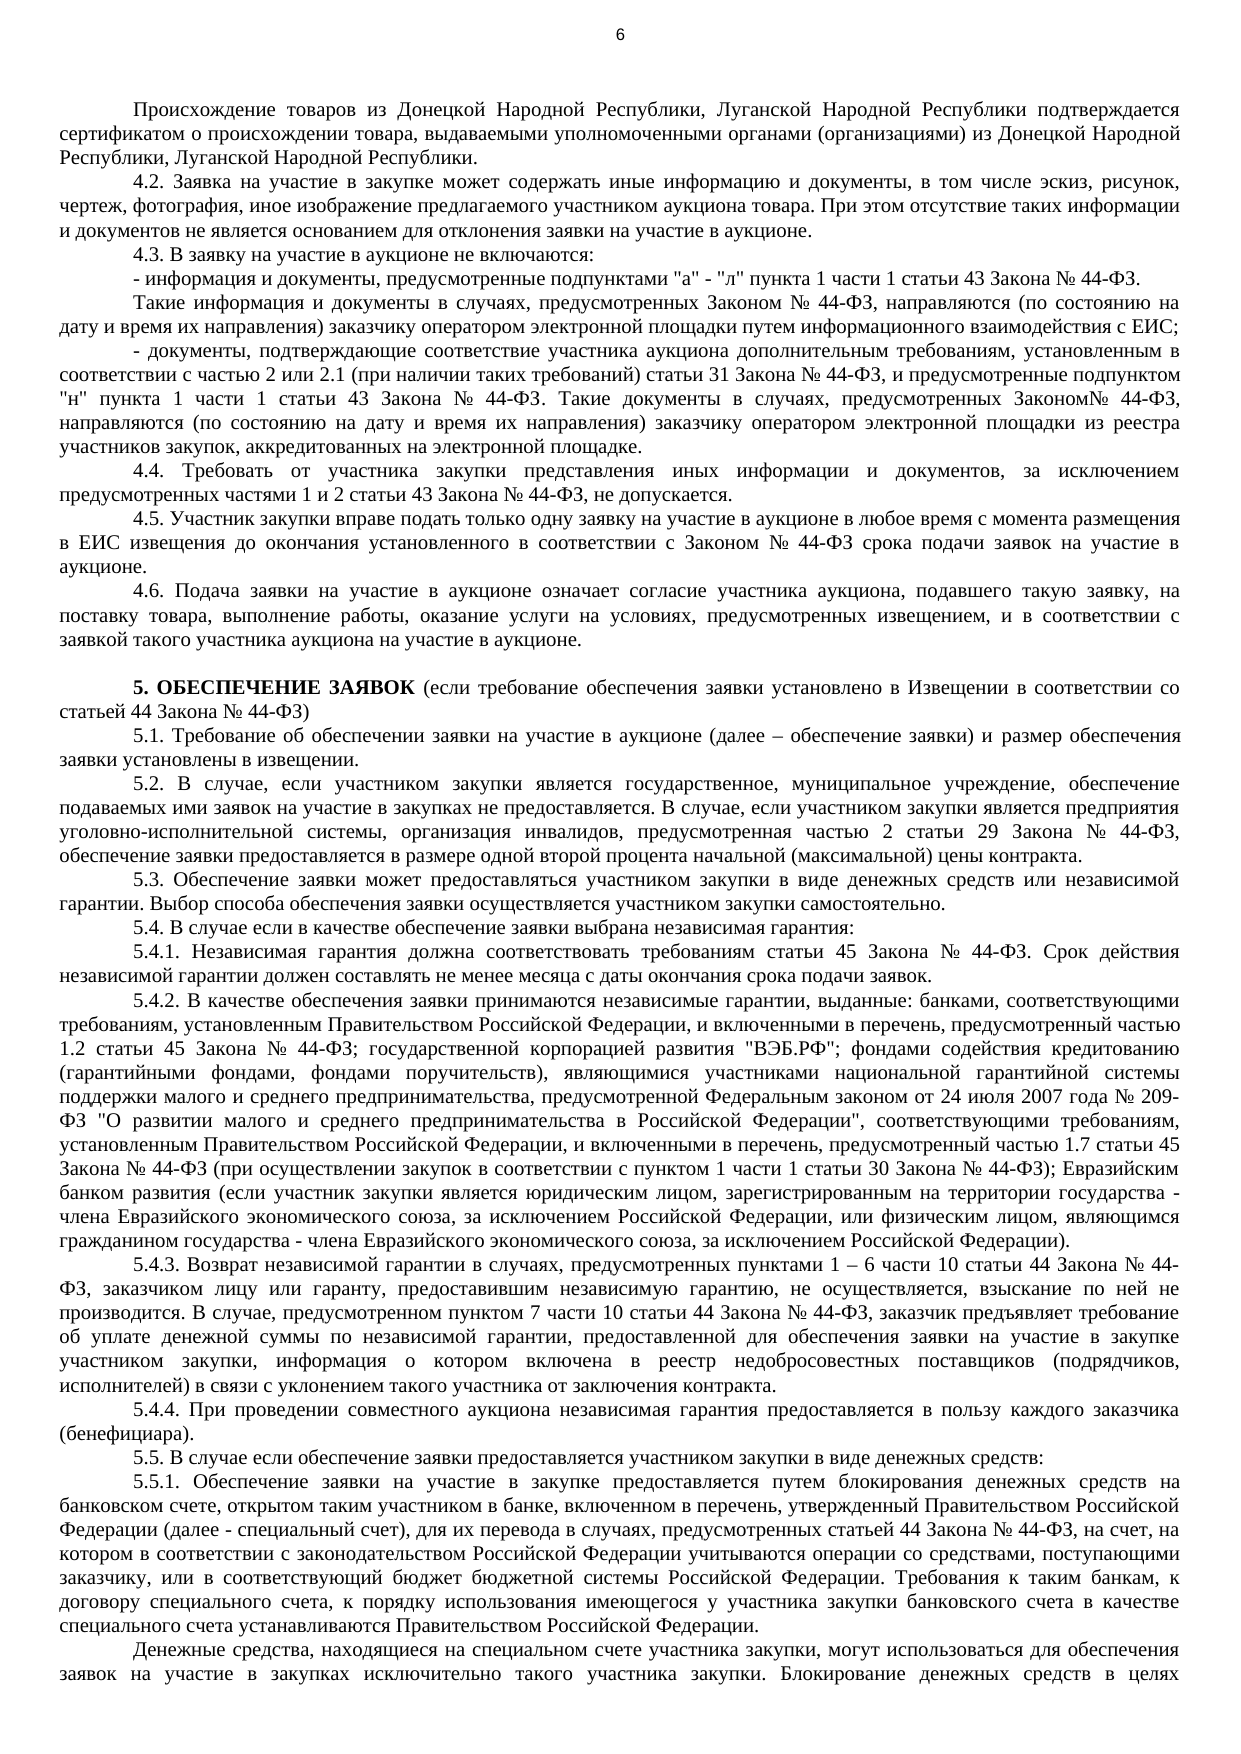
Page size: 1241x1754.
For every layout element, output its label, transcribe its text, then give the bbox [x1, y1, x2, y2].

text - информация и документы, предусмотренные подпунктами "а" - "л" пункта 1 части 1 статьи 43 Закона № 44-ФЗ. [59, 266, 1181, 290]
text Такие информация и документы в случаях, предусмотренных Законом № 44-ФЗ, направляются (по состоянию на дату и время их направления) заказчику оператором электронной площадки путем информационного взаимодействия с ЕИС; [59, 290, 1181, 338]
text 5.4.2. В качестве обеспечения заявки принимаются независимые гарантии, выданные: банками, соответствующими требованиям, установленным Правительством Российской Федерации, и включенными в перечень, предусмотренный частью 1.2 статьи 45 Закона № 44-ФЗ; государственной корпорацией развития "ВЭБ.РФ"; фондами содействия кредитованию (гарантийными фондами, фондами поручительств), являющимися участниками национальной гарантийной системы поддержки малого и среднего предпринимательства, предусмотренной Федеральным законом от 24 июля 2007 года № 209-ФЗ "О развитии малого и среднего предпринимательства в Российской Федерации", соответствующими требованиям, установленным Правительством Российской Федерации, и включенными в перечень, предусмотренный частью 1.7 статьи 45 Закона № 44-ФЗ (при осуществлении закупок в соответствии с пунктом 1 части 1 статьи 30 Закона № 44-ФЗ); Евразийским банком развития (если участник закупки является юридическим лицом, зарегистрированным на территории государства - члена Евразийского экономического союза, за исключением Российской Федерации, или физическим лицом, являющимся гражданином государства - члена Евразийского экономического союза, за исключением Российской Федерации). [59, 987, 1181, 1252]
text 5.5.1. Обеспечение заявки на участие в закупке предоставляется путем блокирования денежных средств на банковском счете, открытом таким участником в банке, включенном в перечень, утвержденный Правительством Российской Федерации (далее - специальный счет), для их перевода в случаях, предусмотренных статьей 44 Закона № 44-ФЗ, на счет, на котором в соответствии с законодательством Российской Федерации учитываются операции со средствами, поступающими заказчику, или в соответствующий бюджет бюджетной системы Российской Федерации. Требования к таким банкам, к договору специального счета, к порядку использования имеющегося у участника закупки банковского счета в качестве специального счета устанавливаются Правительством Российской Федерации. [59, 1469, 1181, 1637]
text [59, 1637, 1181, 1685]
text 5.4.3. Возврат независимой гарантии в случаях, предусмотренных пунктами 1 – 6 части 10 статьи 44 Закона № 44-ФЗ, заказчиком лицу или гаранту, предоставившим независимую гарантию, не осуществляется, взыскание по ней не производится. В случае, предусмотренном пунктом 7 части 10 статьи 44 Закона № 44-ФЗ, заказчик предъявляет требование об уплате денежной суммы по независимой гарантии, предоставленной для обеспечения заявки на участие в закупке участником закупки, информация о котором включена в реестр недобросовестных поставщиков (подрядчиков, исполнителей) в связи с уклонением такого участника от заключения контракта. [59, 1252, 1181, 1397]
text 5.1. Требование об обеспечении заявки на участие в аукционе (далее – обеспечение заявки) и размер обеспечения заявки установлены в извещении. [59, 723, 1181, 771]
text - документы, подтверждающие соответствие участника аукциона дополнительным требованиям, установленным в соответствии с частью 2 или 2.1 (при наличии таких требований) статьи 31 Закона № 44-ФЗ, и предусмотренные подпунктом "н" пункта 1 части 1 статьи 43 Закона № 44-ФЗ. Такие документы в случаях, предусмотренных Законом№ 44-ФЗ, направляются (по состоянию на дату и время их направления) заказчику оператором электронной площадки из реестра участников закупок, аккредитованных на электронной площадке. [59, 338, 1181, 458]
text 5.4. В случае если в качестве обеспечение заявки выбрана независимая гарантия: [59, 915, 1181, 939]
text 4.4. Требовать от участника закупки представления иных информации и документов, за исключением предусмотренных частями 1 и 2 статьи 43 Закона № 44-ФЗ, не допускается. [59, 458, 1181, 506]
text 5. ОБЕСПЕЧЕНИЕ ЗАЯВОК (если требование обеспечения заявки установлено в Извещении в соответствии со статьей 44 Закона № 44-ФЗ) [59, 675, 1181, 723]
text Происхождение товаров из Донецкой Народной Республики, Луганской Народной Республики подтверждается сертификатом о происхождении товара, выдаваемыми уполномоченными органами (организациями) из Донецкой Народной Республики, Луганской Народной Республики. [59, 97, 1181, 169]
text 5.5. В случае если обеспечение заявки предоставляется участником закупки в виде денежных средств: [59, 1445, 1181, 1469]
text 4.6. Подача заявки на участие в аукционе означает согласие участника аукциона, подавшего такую заявку, на поставку товара, выполнение работы, оказание услуги на условиях, предусмотренных извещением, и в соответствии с заявкой такого участника аукциона на участие в аукционе. [59, 578, 1181, 651]
text 5.3. Обеспечение заявки может предоставляться участником закупки в виде денежных средств или независимой гарантии. Выбор способа обеспечения заявки осуществляется участником закупки самостоятельно. [59, 867, 1181, 915]
text 5.4.4. При проведении совместного аукциона независимая гарантия предоставляется в пользу каждого заказчика (бенефициара). [59, 1397, 1181, 1445]
text 5.2. В случае, если участником закупки является государственное, муниципальное учреждение, обеспечение подаваемых ими заявок на участие в закупках не предоставляется. В случае, если участником закупки является предприятия уголовно-исполнительной системы, организация инвалидов, предусмотренная частью 2 статьи 29 Закона № 44-ФЗ, обеспечение заявки предоставляется в размере одной второй процента начальной (максимальной) цены контракта. [59, 771, 1181, 867]
text 4.3. В заявку на участие в аукционе не включаются: [59, 242, 1181, 266]
text 4.2. Заявка на участие в закупке может содержать иные информацию и документы, в том числе эскиз, рисунок, чертеж, фотография, иное изображение предлагаемого участником аукциона товара. При этом отсутствие таких информации и документов не является основанием для отклонения заявки на участие в аукционе. [59, 169, 1181, 242]
text 4.5. Участник закупки вправе подать только одну заявку на участие в аукционе в любое время с момента размещения в ЕИС извещения до окончания установленного в соответствии с Законом № 44-ФЗ срока подачи заявок на участие в аукционе. [59, 506, 1181, 578]
text 5.4.1. Независимая гарантия должна соответствовать требованиям статьи 45 Закона № 44-ФЗ. Срок действия независимой гарантии должен составлять не менее месяца с даты окончания срока подачи заявок. [59, 939, 1181, 987]
